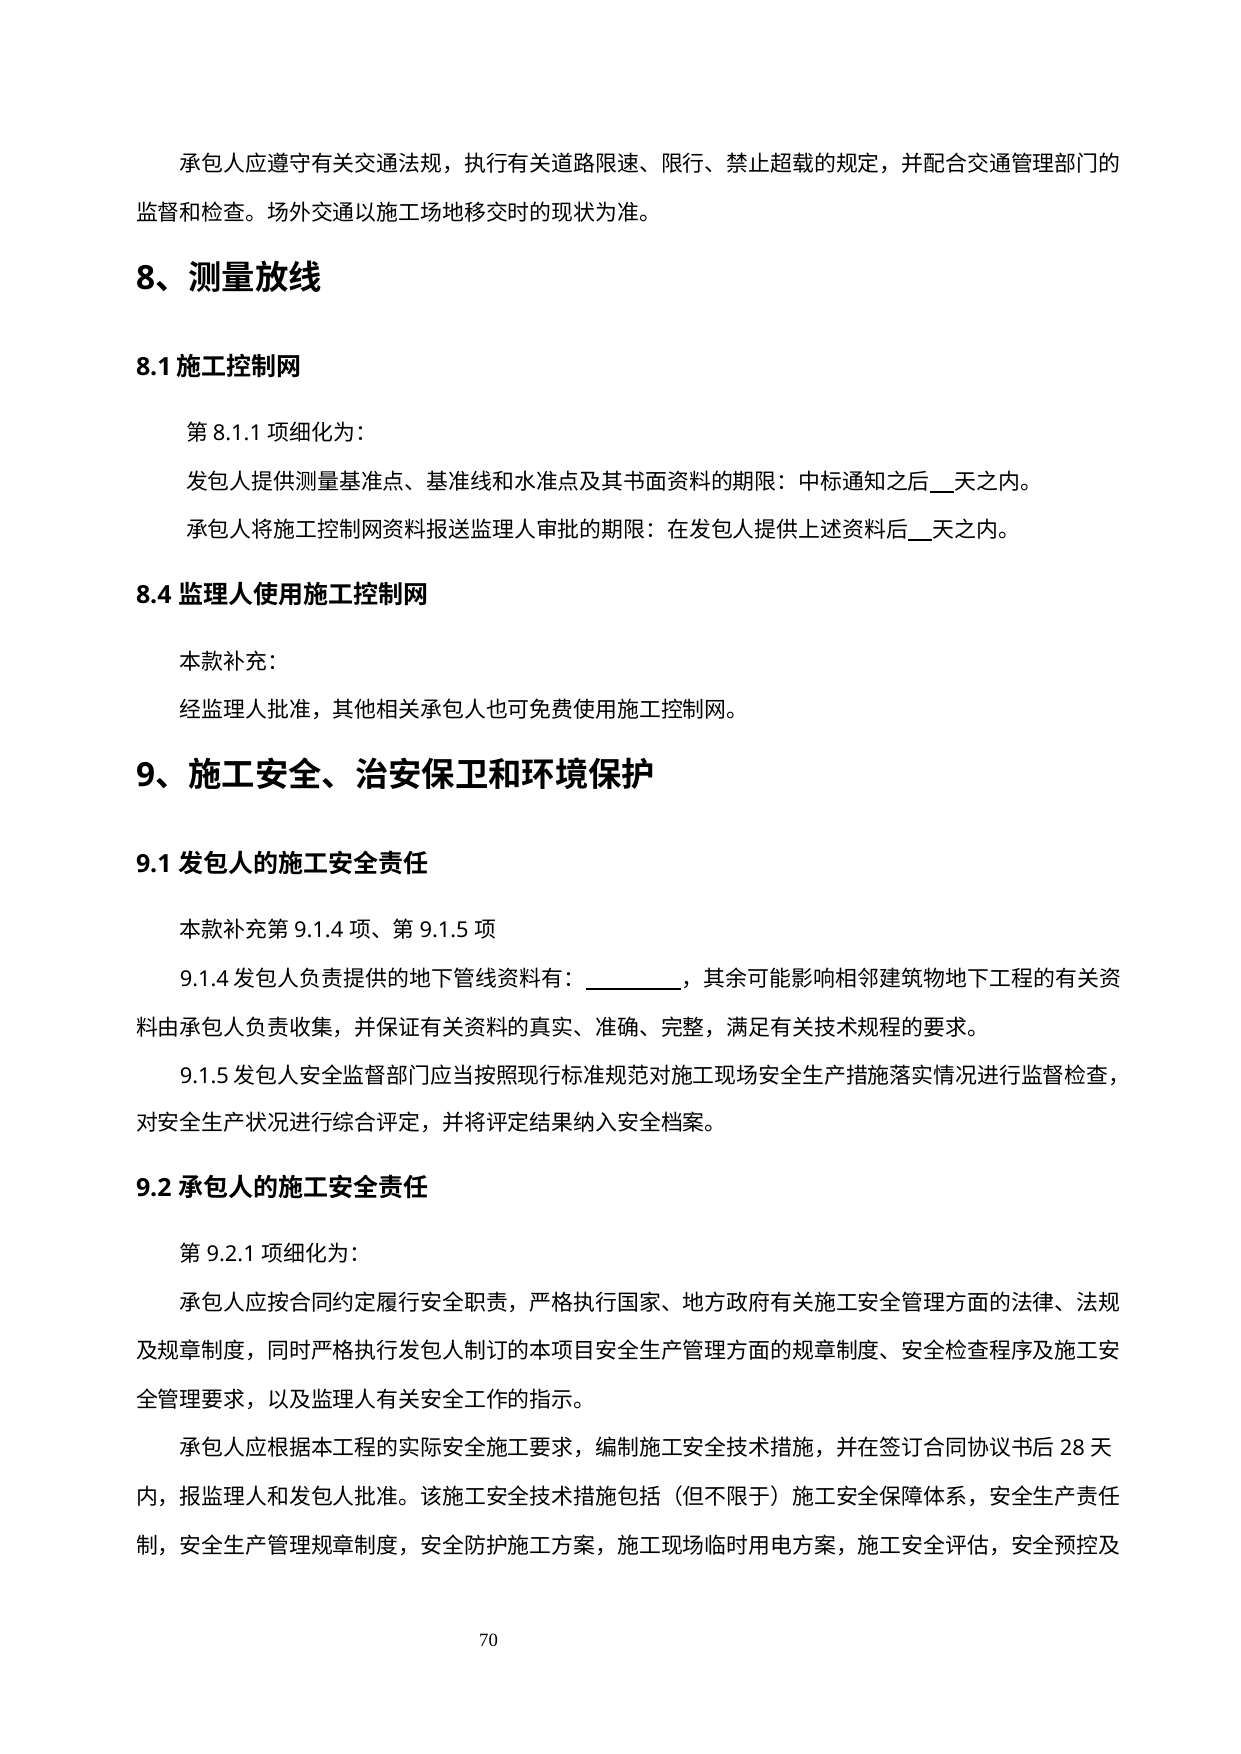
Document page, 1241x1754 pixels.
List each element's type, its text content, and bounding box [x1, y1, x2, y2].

text 9.1.4发包人负责提供的地下管线资料有： ，其余可能影响相邻建筑物地下工程的有关资料由承包人负责收集，并保证有关资料的真实、准确、完整，满足有关技术规程的要求。 [136, 961, 1122, 1042]
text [136, 1430, 1122, 1560]
text 承包人应按合同约定履行安全职责，严格执行国家、地方政府有关施工安全管理方面的法律、法规及规章制度，同时严格执行发包人制订的本项目安全生产管理方面的规章制度、安全检查程序及施工安全管理要求，以及监理人有关安全工作的指示。 [136, 1284, 1122, 1414]
text 经监理人批准，其他相关承包人也可免费使用施工控制网。 [136, 692, 1122, 724]
subtitle 9、施工安全、治安保卫和环境保护 [136, 740, 1122, 805]
text 承包人应遵守有关交通法规，执行有关道路限速、限行、禁止超载的规定，并配合交通管理部门的监督和检查。场外交通以施工场地移交时的现状为准。 [136, 146, 1122, 227]
subtitle 9.1 发包人的施工安全责任 [136, 829, 1122, 894]
text 承包人将施工控制网资料报送监理人审批的期限：在发包人提供上述资料后 天之内。 [136, 512, 1096, 544]
text 发包人提供测量基准点、基准线和水准点及其书面资料的期限：中标通知之后 天之内。 [136, 463, 1096, 496]
text 9.1.5发包人安全监督部门应当按照现行标准规范对施工现场安全生产措施落实情况进行监督检查，对安全生产状况进行综合评定，并将评定结果纳入安全档案。 [136, 1058, 1122, 1137]
text 本款补充第 9.1.4 项、第 9.1.5 项 [136, 912, 1122, 945]
text 本款补充： [136, 643, 1122, 676]
subtitle 8.1施工控制网 [136, 332, 1122, 397]
subtitle 9.2 承包人的施工安全责任 [136, 1153, 1122, 1218]
text 第 9.2.1 项细化为： [136, 1236, 1122, 1268]
subtitle 8.4 监理人使用施工控制网 [136, 560, 1122, 625]
subtitle 8、测量放线 [136, 243, 1122, 308]
text 第 8.1.1 项细化为： [136, 415, 1096, 448]
